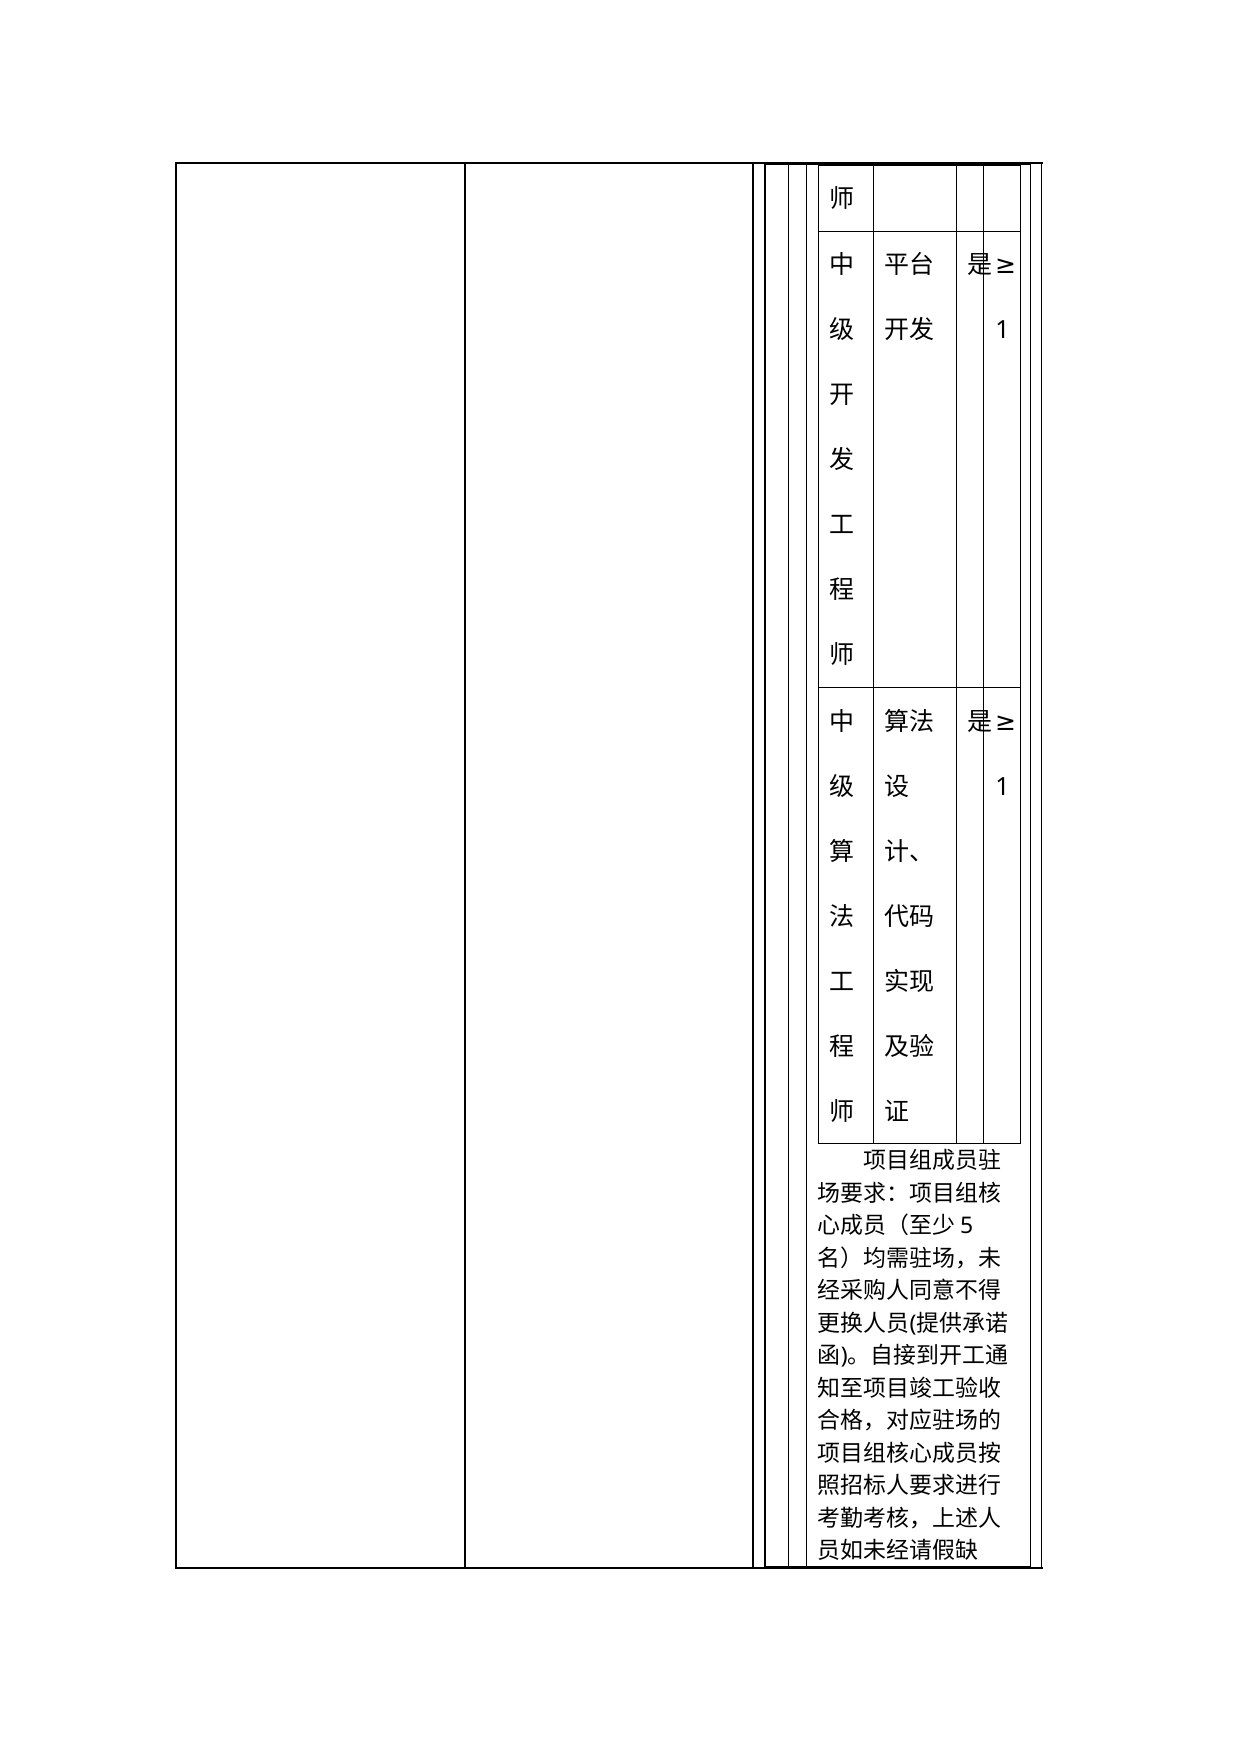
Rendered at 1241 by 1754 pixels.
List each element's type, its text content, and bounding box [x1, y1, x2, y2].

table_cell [789, 165, 806, 1566]
table_cell [177, 164, 464, 1567]
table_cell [754, 164, 764, 1567]
table_cell 1 [466, 164, 752, 1567]
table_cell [766, 165, 788, 1566]
table_cell 供应商报价不允许超过标的金额 （招单价的）供应商报价不允许超过标的单价 标的名称：陕西省大货车交通安全智能管理服务平台建设项目 [807, 165, 1030, 1566]
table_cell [1031, 164, 1041, 1567]
